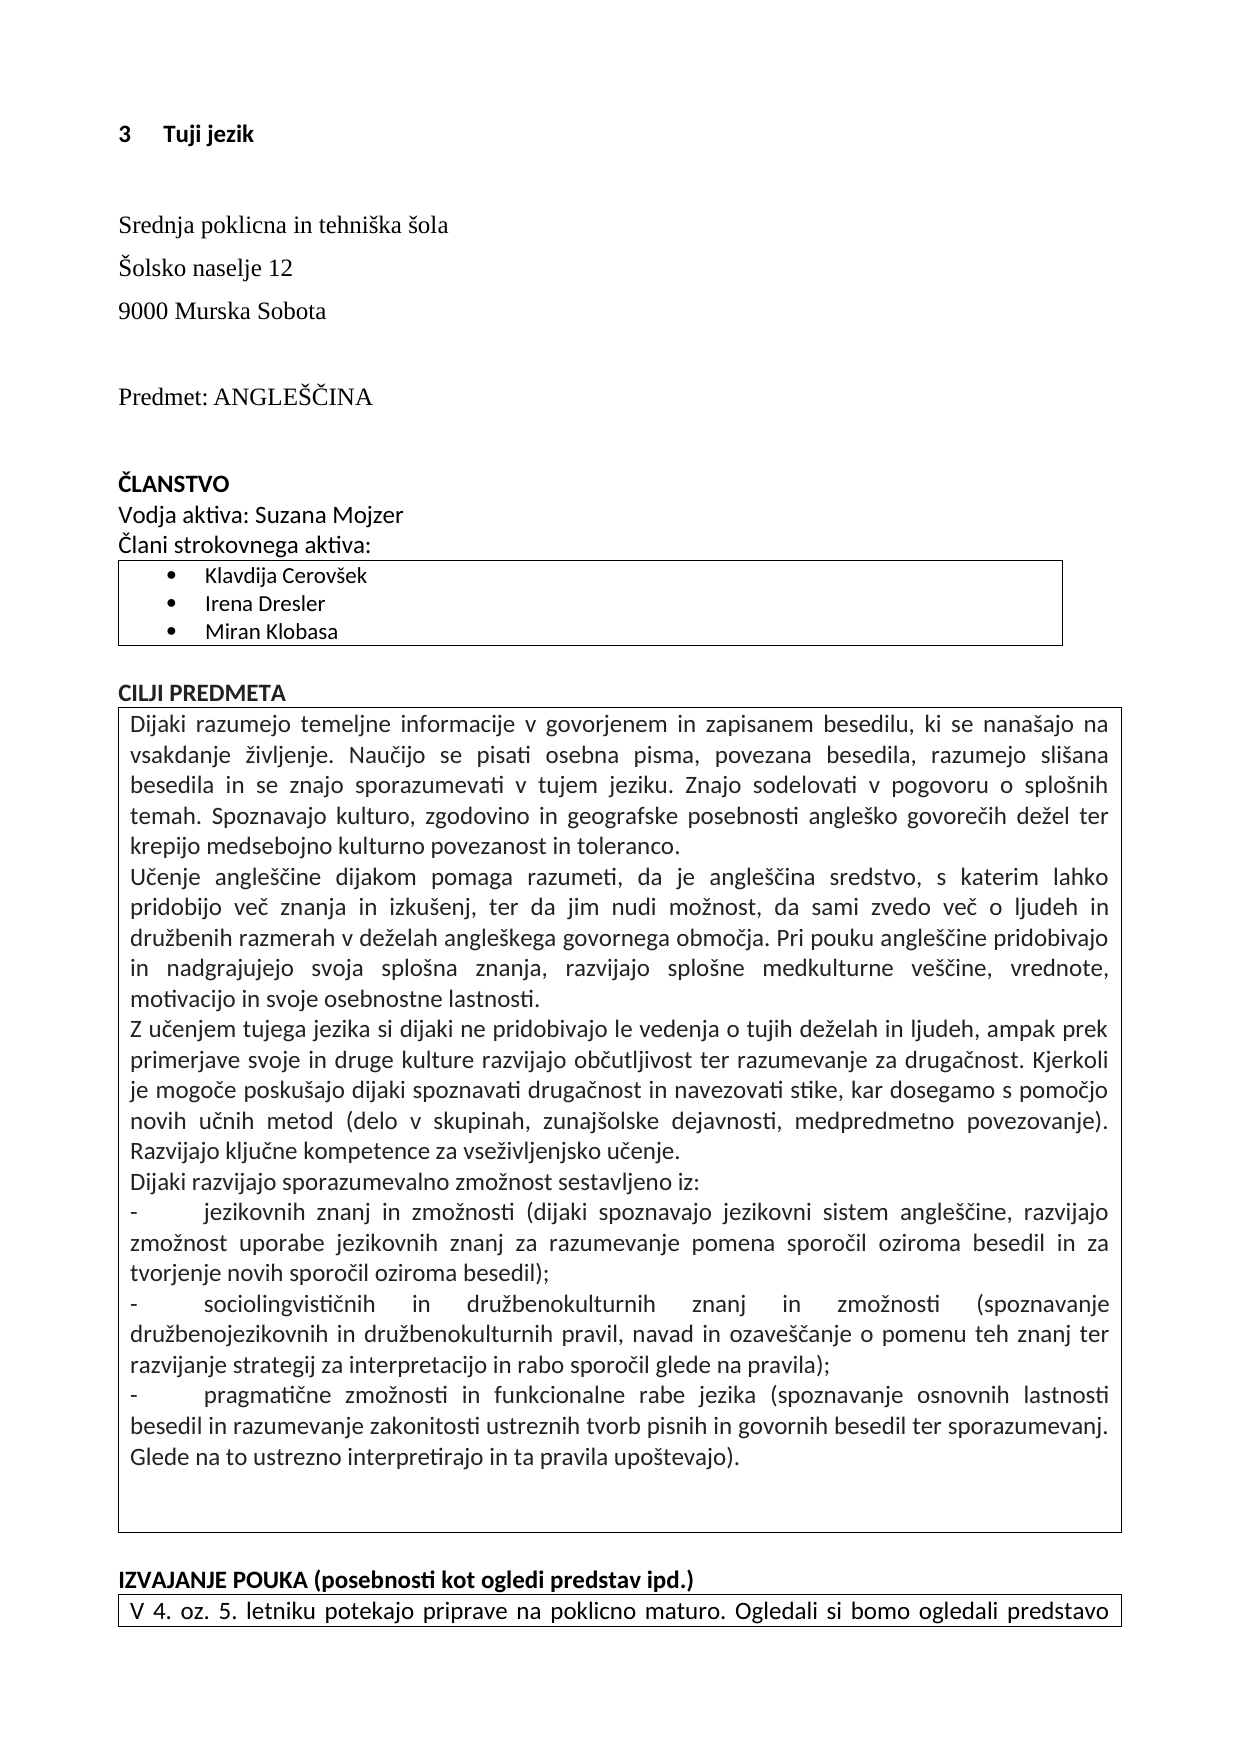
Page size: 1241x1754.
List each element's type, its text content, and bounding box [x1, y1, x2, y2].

table_header Klavdija Cerovšek Irena Dresler Miran Klobasa [119, 561, 1062, 645]
text CILJI PREDMETA [118, 677, 1122, 707]
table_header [119, 1595, 1121, 1626]
text Predmet: ANGLEŠČINA [118, 382, 1122, 411]
subtitle Tuji jezik [118, 118, 1122, 149]
table_header Dijaki razumejo temeljne informacije v govorjenem in zapisanem besedilu, ki se nanašajo na vsakdanje življenje. Naučijo se pisati osebna pisma, povezana besedila, razumejo slišana besedila in se znajo sporazumevati v tujem jeziku. Znajo sodelovati v pogovoru o splošnih temah. Spoznavajo kulturo, zgodovino in geografske posebnosti angleško govorečih dežel ter krepijo medsebojno kulturno povezanost in toleranco. Učenje angleščine dijakom pomaga razumeti, da je angleščina sredstvo, s katerim lahko pridobijo več znanja in izkušenj, ter da jim nudi možnost, da sami zvedo več o ljudeh in družbenih razmerah v deželah angleškega govornega območja. Pri pouku angleščine pridobivajo in nadgrajujejo svoja splošna znanja, razvijajo splošne medkulturne veščine, vrednote, motivacijo in svoje osebnostne lastnosti. Z učenjem tujega jezika si dijaki ne pridobivajo le vedenja o tujih deželah in ljudeh, ampak prek primerjave svoje in druge kulture razvijajo občutljivost ter razumevanje za drugačnost. Kjerkoli je mogoče poskušajo dijaki spoznavati drugačnost in navezovati stike, kar dosegamo s pomočjo novih učnih metod (delo v skupinah, zunajšolske dejavnosti, medpredmetno povezovanje). Razvijajo ključne kompetence za vseživljenjsko učenje. Dijaki razvijajo sporazumevalno zmožnost sestavljeno iz: - jezikovnih znanj in zmožnosti (dijaki spoznavajo jezikovni sistem angleščine, razvijajo zmožnost uporabe jezikovnih znanj za razumevanje pomena sporočil oziroma besedil in za tvorjenje novih sporočil oziroma besedil); - sociolingvističnih in družbenokulturnih znanj in zmožnosti (spoznavanje družbenojezikovnih in družbenokulturnih pravil, navad in ozaveščanje o pomenu teh znanj ter razvijanje strategij za interpretacijo in rabo sporočil glede na pravila); - pragmatične zmožnosti in funkcionalne rabe jezika (spoznavanje osnovnih lastnosti besedil in razumevanje zakonitosti ustreznih tvorb pisnih in govornih besedil ter sporazumevanj. Glede na to ustrezno interpretirajo in ta pravila upoštevajo). [119, 708, 1121, 1532]
text Šolsko naselje 12 [118, 253, 1122, 282]
text IZVAJANJE POUKA (posebnosti kot ogledi predstav ipd.) [118, 1564, 1122, 1594]
text Člani strokovnega aktiva: [118, 529, 1122, 560]
text ČLANSTVO [118, 468, 1122, 499]
text 9000 Murska Sobota [118, 296, 1122, 325]
text Vodja aktiva: Suzana Mojzer [118, 499, 1122, 529]
text Srednja poklicna in tehniška šola [118, 210, 1122, 238]
